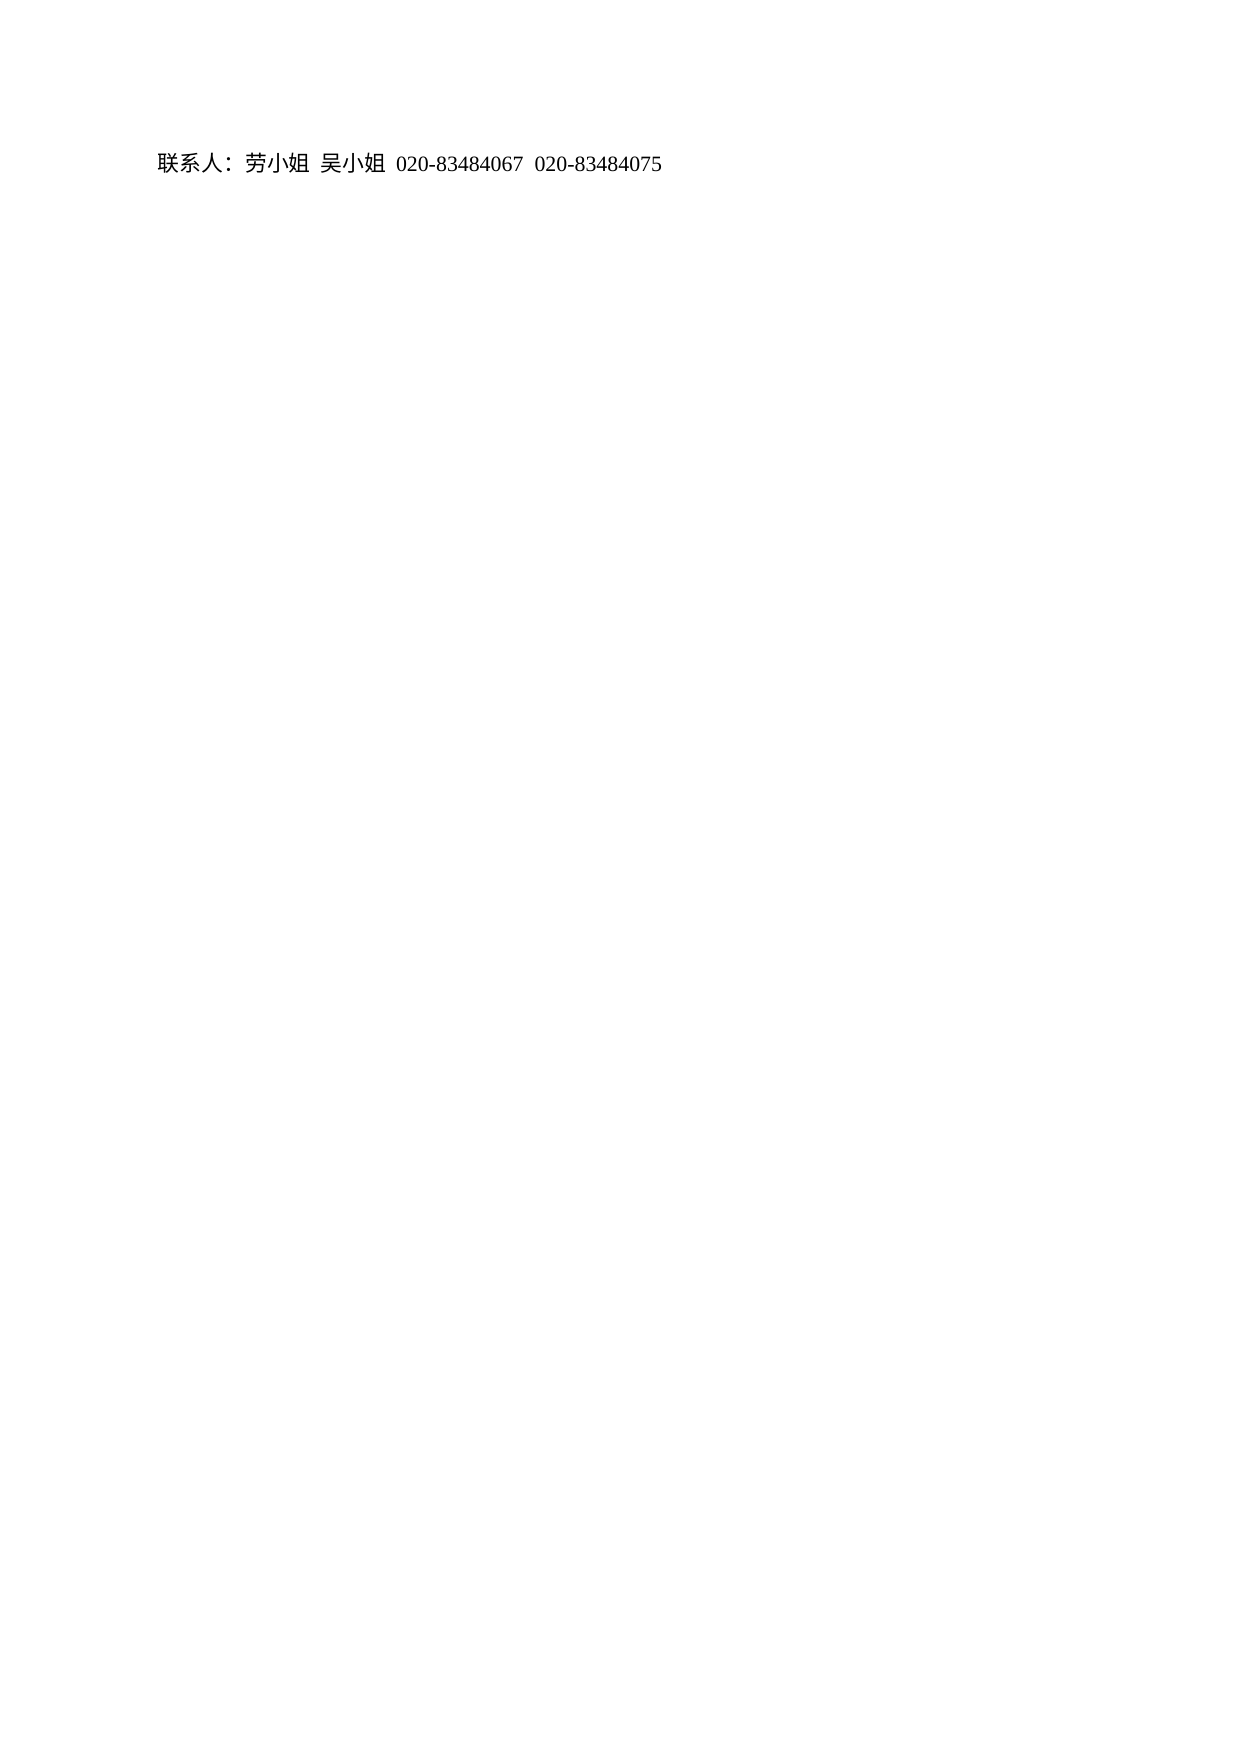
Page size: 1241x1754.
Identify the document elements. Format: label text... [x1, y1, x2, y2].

text 联系人：劳小姐 吴小姐 020-83484067 020-83484075 [112, 146, 1128, 178]
